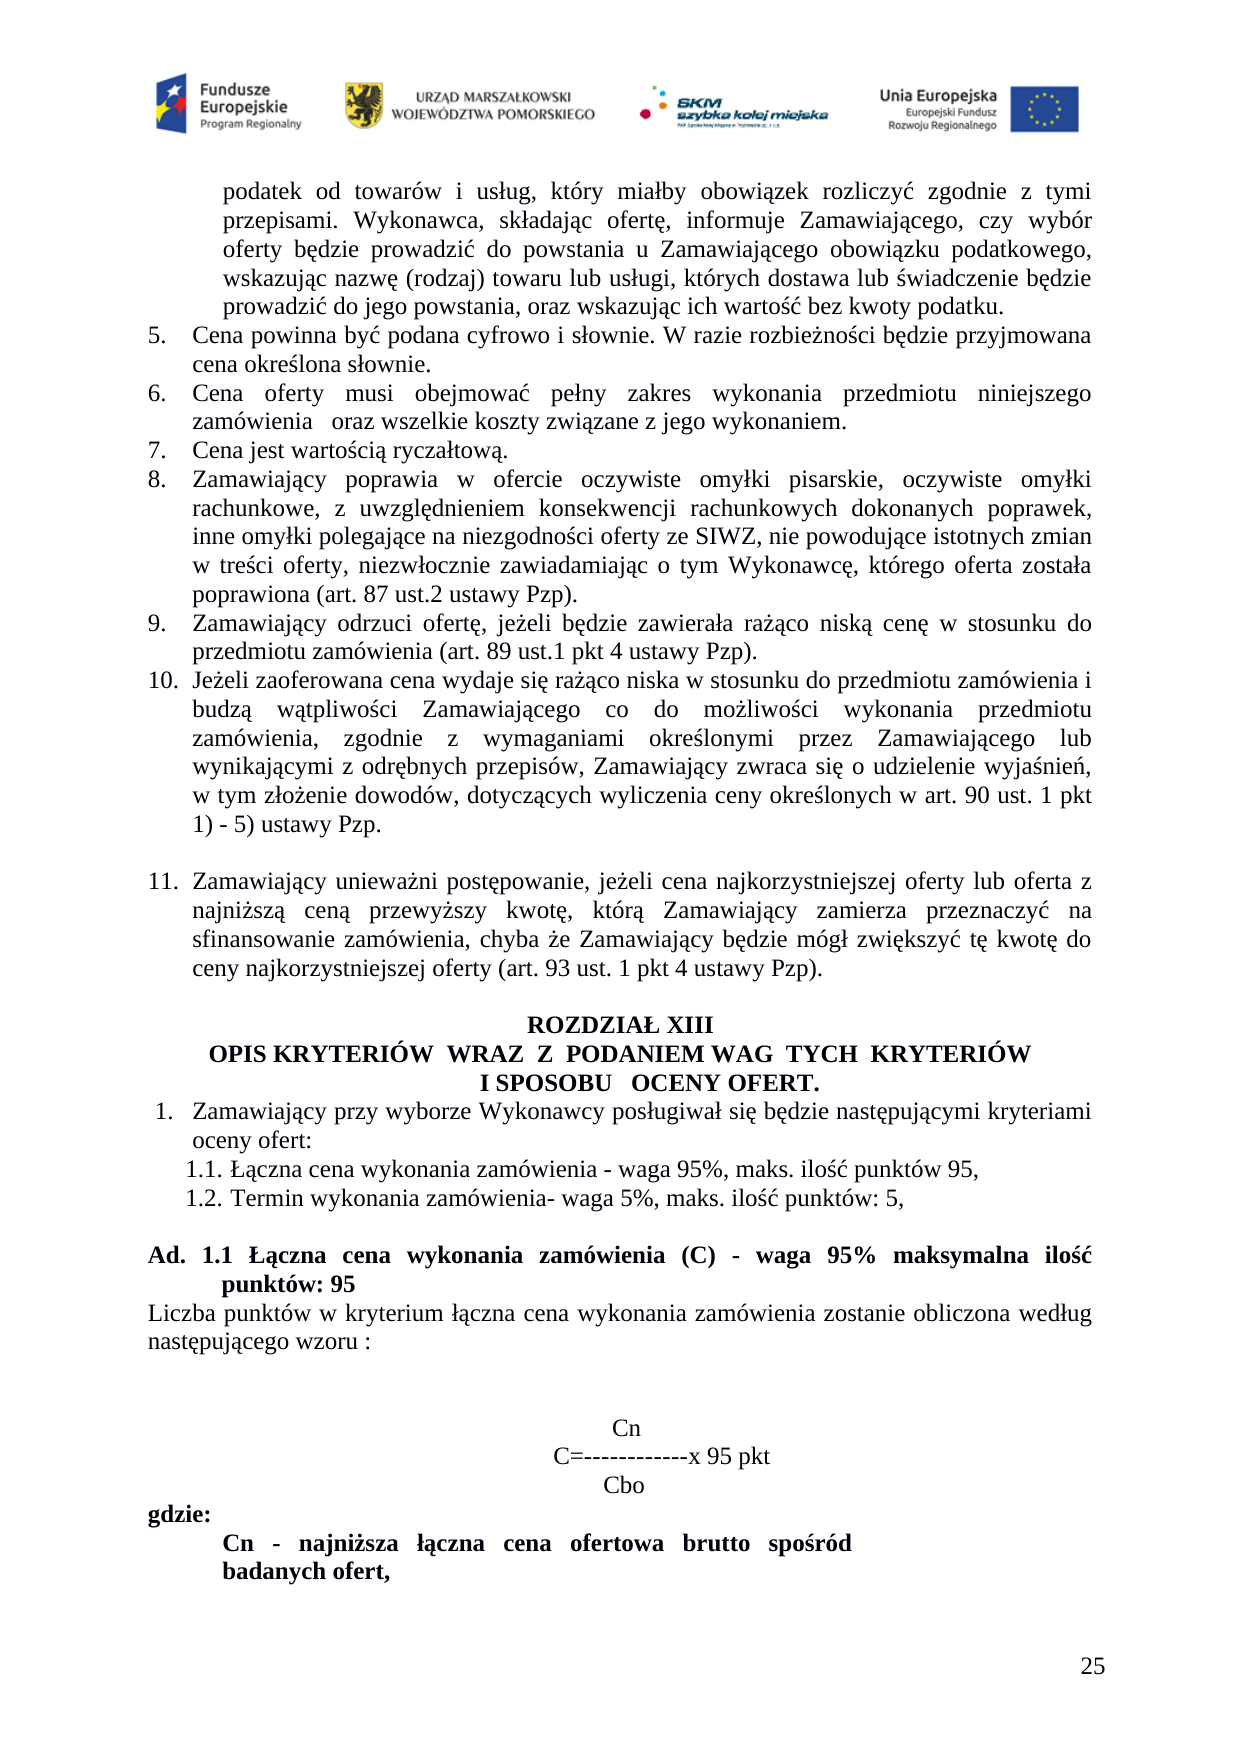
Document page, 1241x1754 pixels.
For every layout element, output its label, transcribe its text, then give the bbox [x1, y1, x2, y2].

list Cena powinna być podana cyfrowo i słownie. W razie rozbieżności będzie przyjmowana cena określona słownie. [148, 320, 1093, 378]
text ROZDZIAŁ XIII [148, 1010, 1093, 1039]
list Termin wykonania zamówienia- waga 5%, maks. ilość punktów: 5, [185, 1183, 1093, 1211]
text OPIS KRYTERIÓW WRAZ Z PODANIEM WAG TYCH KRYTERIÓW I SPOSOBU OCENY OFERT. [148, 1039, 1093, 1096]
list Cena oferty musi obejmować pełny zakres wykonania przedmiotu niniejszego zamówienia oraz wszelkie koszty związane z jego wykonaniem. [148, 378, 1093, 435]
list Zamawiający przy wyborze Wykonawcy posługiwał się będzie następującymi kryteriami oceny ofert: [154, 1096, 1093, 1154]
list Łączna cena wykonania zamówienia - waga 95%, maks. ilość punktów 95, [185, 1154, 1093, 1183]
text Ad. 1.1 Łączna cena wykonania zamówienia (C) - waga 95% maksymalna ilość punktów: 95 [148, 1240, 1093, 1298]
list Zamawiający odrzuci ofertę, jeżeli będzie zawierała rażąco niską cenę w stosunku do przedmiotu zamówienia (art. 89 ust.1 pkt 4 ustawy Pzp). [148, 608, 1093, 665]
list Jeżeli zaoferowana cena wydaje się rażąco niska w stosunku do przedmiotu zamówienia i budzą wątpliwości Zamawiającego co do możliwości wykonania przedmiotu zamówienia, zgodnie z wymaganiami określonymi przez Zamawiającego lub wynikającymi z odrębnych przepisów, Zamawiający zwraca się o udzielenie wyjaśnień, w tym złożenie dowodów, dotyczących wyliczenia ceny określonych w art. 90 ust. 1 pkt 1) - 5) ustawy Pzp. [148, 665, 1093, 838]
list Zamawiający unieważni postępowanie, jeżeli cena najkorzystniejszej oferty lub oferta z najniższą ceną przewyższy kwotę, którą Zamawiający zamierza przeznaczyć na sfinansowanie zamówienia, chyba że Zamawiający będzie mógł zwiększyć tę kwotę do ceny najkorzystniejszej oferty (art. 93 ust. 1 pkt 4 ustawy Pzp). [148, 866, 1093, 981]
picture [147, 73, 1093, 148]
text gdzie: [148, 1499, 1093, 1528]
text Cn [148, 1413, 1093, 1441]
text Liczba punktów w kryterium łączna cena wykonania zamówienia zostanie obliczona według następującego wzoru : [148, 1298, 1093, 1355]
text C= x 95 pkt [553, 1441, 1093, 1470]
text Cn - najniższa łączna cena ofertowa brutto spośród badanych ofert, [222, 1528, 853, 1585]
text Cbo [553, 1470, 1093, 1499]
list Cena jest wartością ryczałtową. [148, 435, 1093, 464]
list Zamawiający poprawia w ofercie oczywiste omyłki pisarskie, oczywiste omyłki rachunkowe, z uwzględnieniem konsekwencji rachunkowych dokonanych poprawek, inne omyłki polegające na niezgodności oferty ze SIWZ, nie powodujące istotnych zmian w treści oferty, niezwłocznie zawiadamiając o tym Wykonawcę, którego oferta została poprawiona (art. 87 ust.2 ustawy Pzp). [148, 464, 1093, 608]
